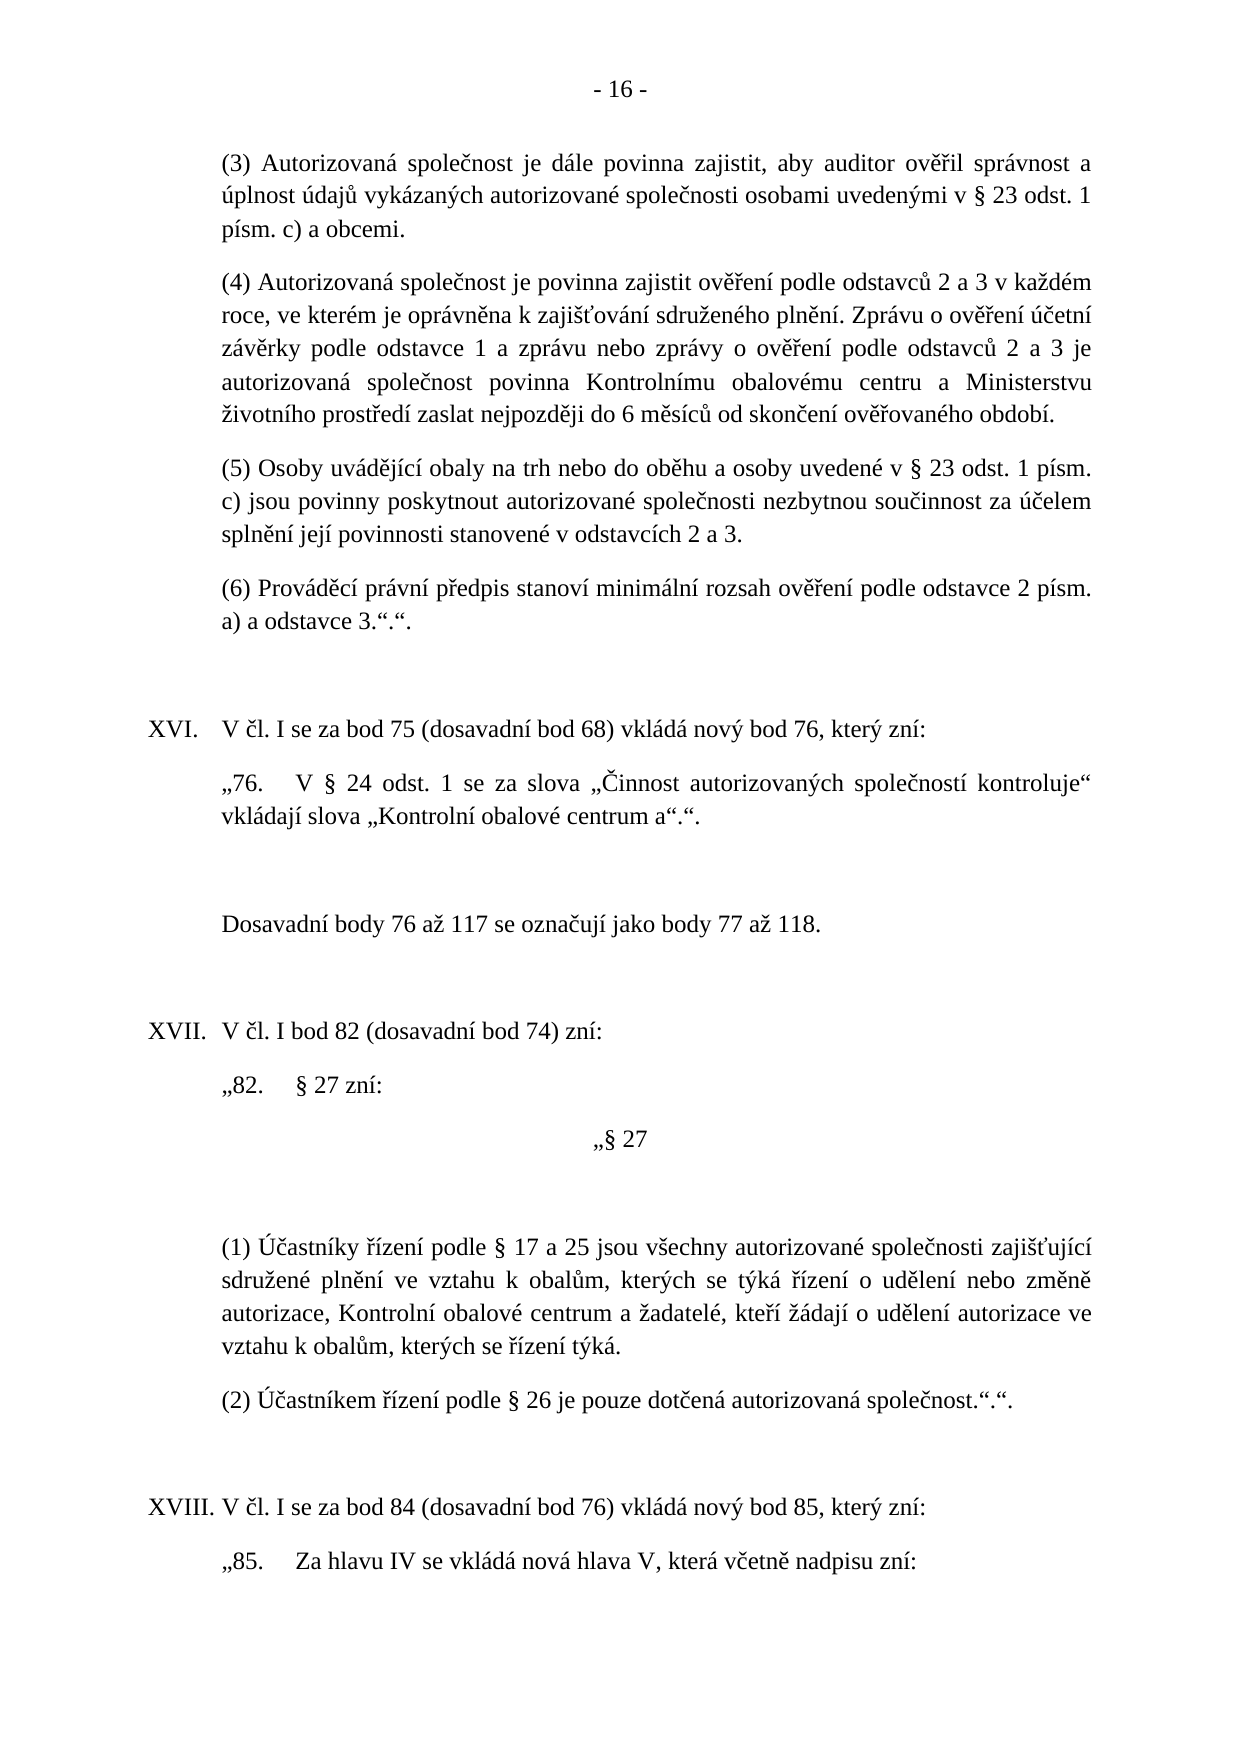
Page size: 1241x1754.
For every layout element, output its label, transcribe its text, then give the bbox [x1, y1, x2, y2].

text „82. § 27 zní: [148, 1070, 1093, 1099]
text (5) Osoby uvádějící obaly na trh nebo do oběhu a osoby uvedené v § 23 odst. 1 písm. c) jsou povinny poskytnout autorizované společnosti nezbytnou součinnost za účelem splnění její povinnosti stanovené v odstavcích 2 a 3. [221, 453, 1093, 548]
text XVIII. V čl. I se za bod 84 (dosavadní bod 76) vkládá nový bod 85, který zní: [148, 1492, 1093, 1521]
text XVI. V čl. I se za bod 75 (dosavadní bod 68) vkládá nový bod 76, který zní: [148, 714, 1093, 743]
text XVII. V čl. I bod 82 (dosavadní bod 74) zní: [148, 1016, 1093, 1045]
text Dosavadní body 76 až 117 se označují jako body 77 až 118. [148, 909, 1093, 937]
text (6) Prováděcí právní předpis stanoví minimální rozsah ověření podle odstavce 2 písm. a) a odstavce 3.“.“. [221, 573, 1093, 635]
text (2) Účastníkem řízení podle § 26 je pouze dotčená autorizovaná společnost.“.“. [148, 1385, 1093, 1413]
text „85. Za hlavu IV se vkládá nová hlava V, která včetně nadpisu zní: [148, 1546, 1093, 1575]
text (3) Autorizovaná společnost je dále povinna zajistit, aby auditor ověřil správnost a úplnost údajů vykázaných autorizované společnosti osobami uvedenými v § 23 odst. 1 písm. c) a obcemi. [221, 148, 1093, 242]
text (1) Účastníky řízení podle § 17 a 25 jsou všechny autorizované společnosti zajišťující sdružené plnění ve vztahu k obalům, kterých se týká řízení o udělení nebo změně autorizace, Kontrolní obalové centrum a žadatelé, kteří žádají o udělení autorizace ve vztahu k obalům, kterých se řízení týká. [221, 1232, 1093, 1359]
text (4) Autorizovaná společnost je povinna zajistit ověření podle odstavců 2 a 3 v každém roce, ve kterém je oprávněna k zajišťování sdruženého plnění. Zprávu o ověření účetní závěrky podle odstavce 1 a zprávu nebo zprávy o ověření podle odstavců 2 a 3 je autorizovaná společnost povinna Kontrolnímu obalovému centru a Ministerstvu životního prostředí zaslat nejpozději do 6 měsíců od skončení ověřovaného období. [221, 267, 1093, 428]
text „§ 27 [148, 1124, 1093, 1153]
text „76. V § 24 odst. 1 se za slova „Činnost autorizovaných společností kontroluje“ vkládají slova „Kontrolní obalové centrum a“.“. [221, 768, 1093, 830]
